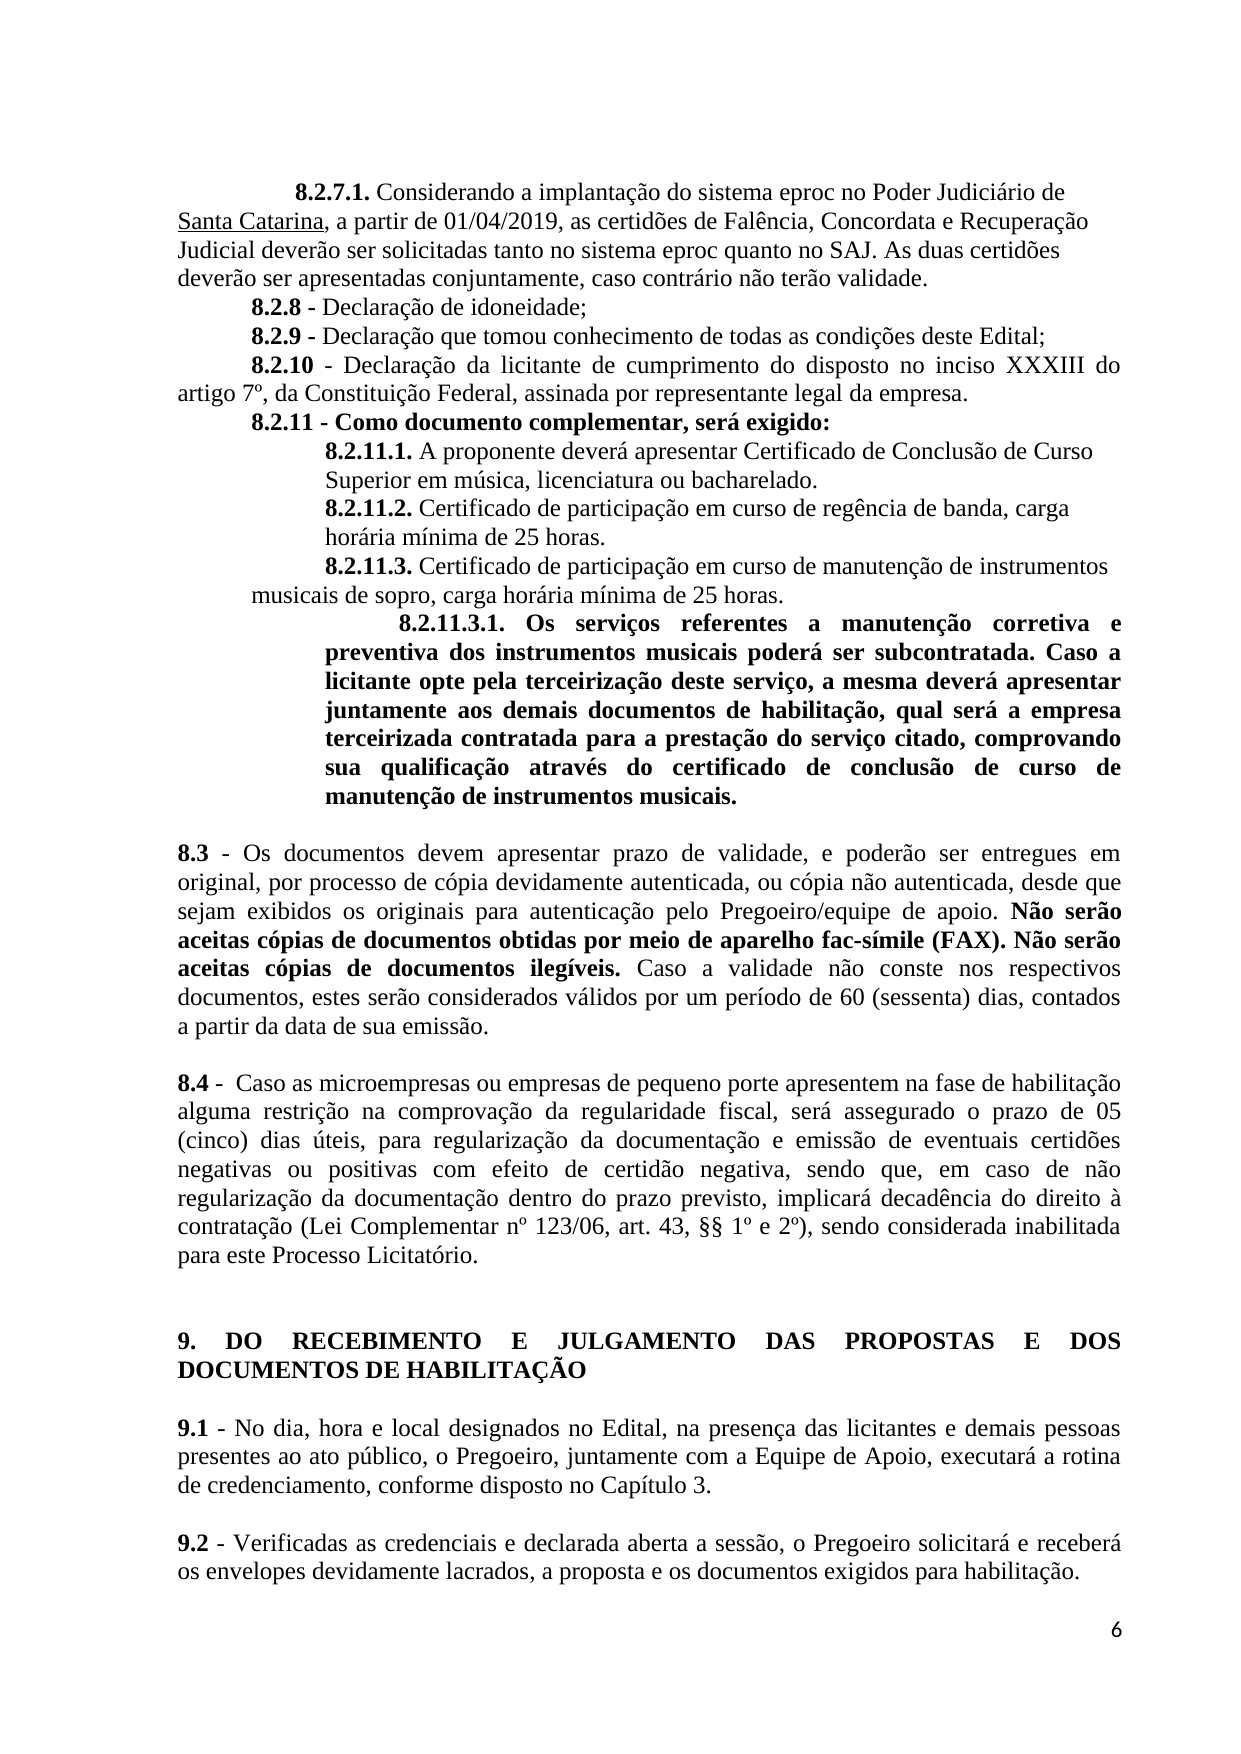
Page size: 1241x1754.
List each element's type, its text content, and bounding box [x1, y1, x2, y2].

text 8.2.9 - Declaração que tomou conhecimento de todas as condições deste Edital; [177, 321, 1122, 350]
text 8.2.7.1. Considerando a implantação do sistema eproc no Poder Judiciário de Santa Catarina, a partir de 01/04/2019, as certidões de Falência, Concordata e Recuperação Judicial deverão ser solicitadas tanto no sistema eproc quanto no SAJ. As duas certidões deverão ser apresentadas conjuntamente, caso contrário não terão validade. [177, 177, 1122, 292]
text 8.2.11.3. Certificado de participação em curso de manutenção de instrumentos musicais de sopro, carga horária mínima de 25 horas. [251, 551, 1122, 608]
text 8.2.8 - Declaração de idoneidade; [177, 292, 1122, 321]
text 8.2.11.3.1. Os serviços referentes a manutenção corretiva e preventiva dos instrumentos musicais poderá ser subcontratada. Caso a licitante opte pela terceirização deste serviço, a mesma deverá apresentar juntamente aos demais documentos de habilitação, qual será a empresa terceirizada contratada para a prestação do serviço citado, comprovando sua qualificação através do certificado de conclusão de curso de manutenção de instrumentos musicais. [325, 608, 1122, 810]
text 8.4 - Caso as microempresas ou empresas de pequeno porte apresentem na fase de habilitação alguma restrição na comprovação da regularidade fiscal, será assegurado o prazo de 05 (cinco) dias úteis, para regularização da documentação e emissão de eventuais certidões negativas ou positivas com efeito de certidão negativa, sendo que, em caso de não regularização da documentação dentro do prazo previsto, implicará decadência do direito à contratação (Lei Complementar nº 123/06, art. 43, §§ 1º e 2º), sendo considerada inabilitada para este Processo Licitatório. [177, 1068, 1122, 1269]
text 9. DO RECEBIMENTO E JULGAMENTO DAS PROPOSTAS E DOS DOCUMENTOS DE HABILITAÇÃO [177, 1326, 1122, 1384]
text 8.2.11 - Como documento complementar, será exigido: [177, 407, 1122, 436]
text 9.1 - No dia, hora e local designados no Edital, na presença das licitantes e demais pessoas presentes ao ato público, o Pregoeiro, juntamente com a Equipe de Apoio, executará a rotina de credenciamento, conforme disposto no Capítulo 3. [177, 1413, 1122, 1499]
text 9.2 - Verificadas as credenciais e declarada aberta a sessão, o Pregoeiro solicitará e receberá os envelopes devidamente lacrados, a proposta e os documentos exigidos para habilitação. [177, 1528, 1122, 1585]
text 8.2.10 - Declaração da licitante de cumprimento do disposto no inciso XXXIII do artigo 7º, da Constituição Federal, assinada por representante legal da empresa. [177, 350, 1122, 407]
text 8.2.11.1. A proponente deverá apresentar Certificado de Conclusão de Curso Superior em música, licenciatura ou bacharelado. 8.2.11.2. Certificado de participação em curso de regência de banda, carga horária mínima de 25 horas. [325, 436, 1122, 551]
text 8.3 - Os documentos devem apresentar prazo de validade, e poderão ser entregues em original, por processo de cópia devidamente autenticada, ou cópia não autenticada, desde que sejam exibidos os originais para autenticação pelo Pregoeiro/equipe de apoio. Não serão aceitas cópias de documentos obtidas por meio de aparelho fac-símile (FAX). Não serão aceitas cópias de documentos ilegíveis. Caso a validade não conste nos respectivos documentos, estes serão considerados válidos por um período de 60 (sessenta) dias, contados a partir da data de sua emissão. [177, 838, 1122, 1040]
